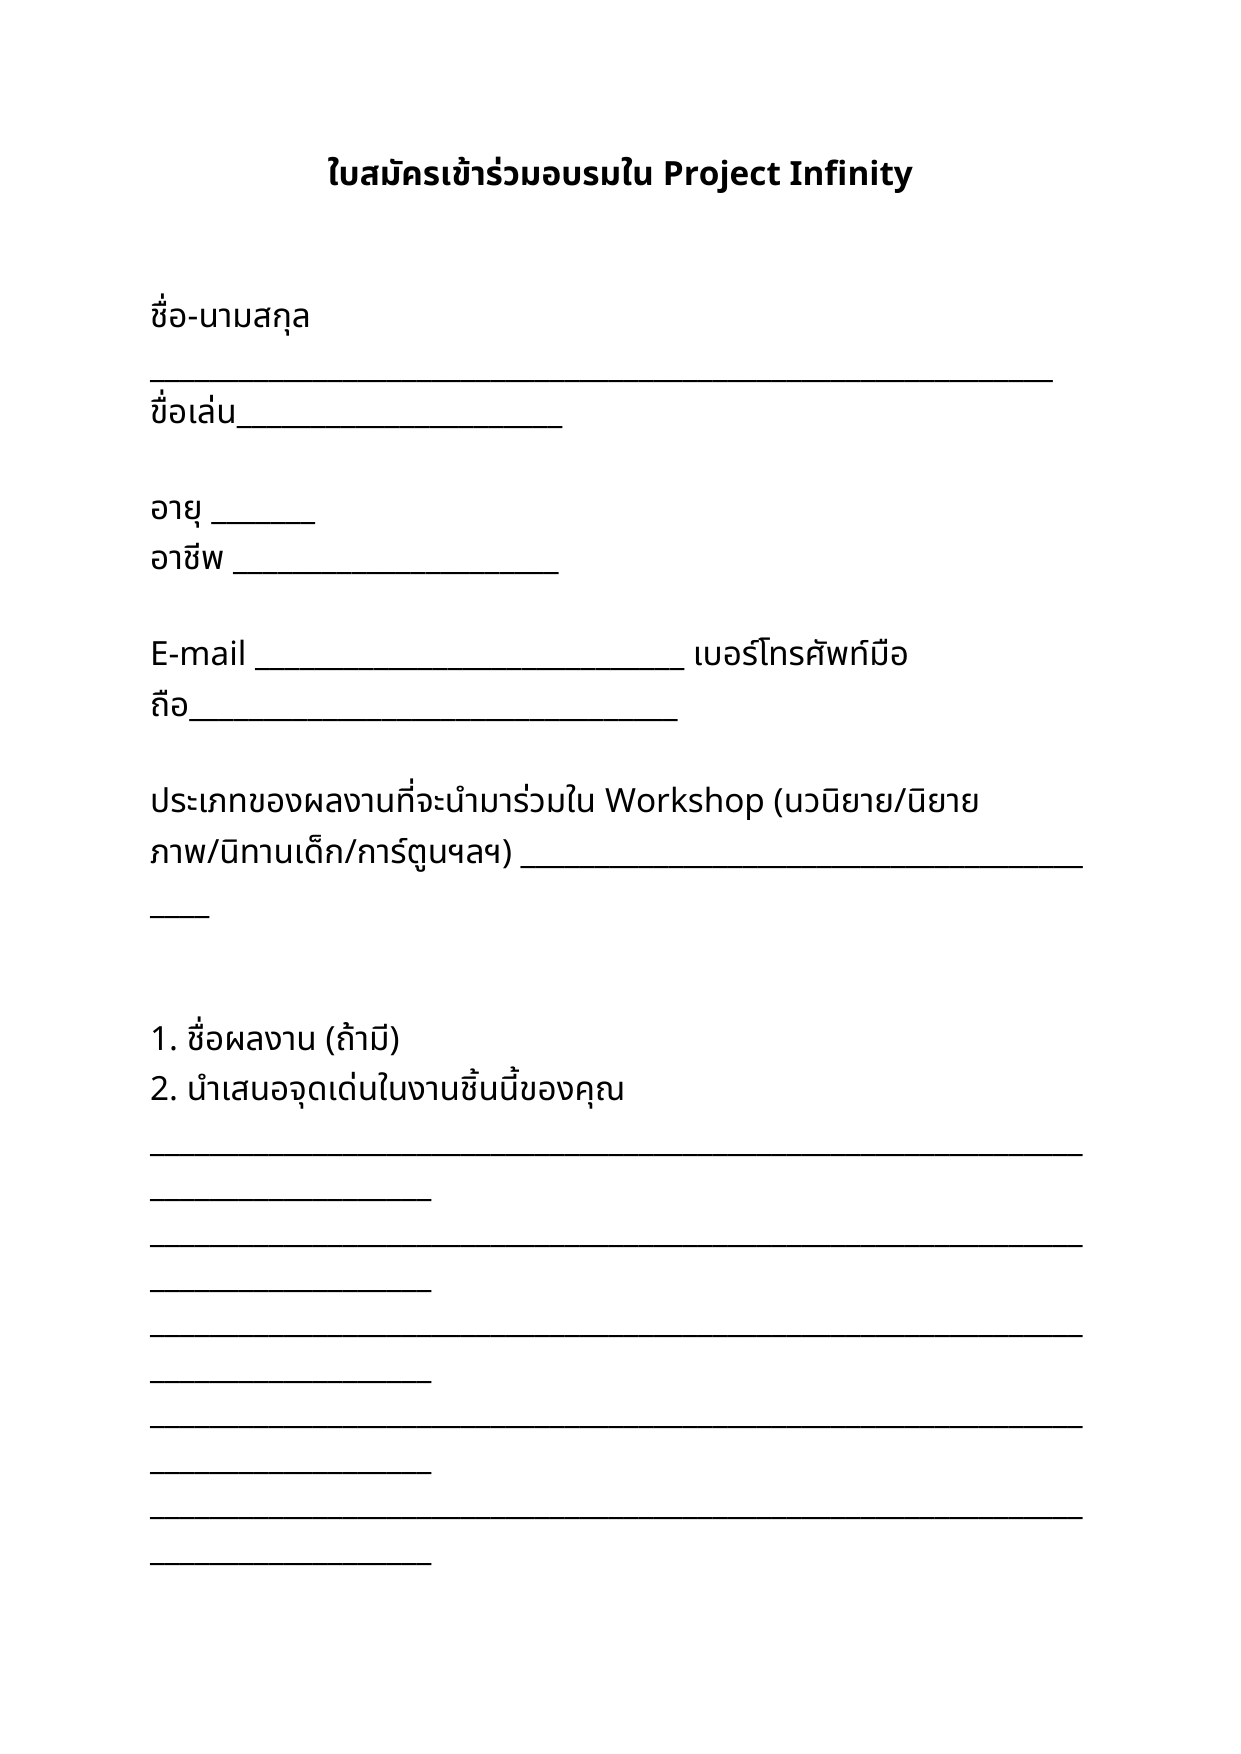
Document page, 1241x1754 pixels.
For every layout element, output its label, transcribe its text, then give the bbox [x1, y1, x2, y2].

text __________________________________________________________________________________ [150, 1297, 1090, 1388]
text ใบสมัครเข้าร่วมอบรมใน Project Infinity [150, 150, 1090, 201]
text __________________________________________________________________________________ [150, 1116, 1090, 1206]
text __________________________________________________________________________________ [150, 1206, 1090, 1297]
text E-mail _____________________________ เบอร์โทรศัพท์มือถือ_________________________________ [150, 630, 1090, 731]
text อายุ _______ [150, 483, 1090, 534]
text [150, 1388, 1090, 1479]
text ขื่อเล่น______________________ [150, 387, 1090, 438]
text ชื่อ-นามสกุล _____________________________________________________________ [150, 291, 1090, 387]
text ประเภทของผลงานที่จะนำมาร่วมใน Workshop (นวนิยาย/นิยายภาพ/นิทานเด็ก/การ์ตูนฯลฯ) __________________________________________ [150, 777, 1090, 923]
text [150, 1479, 1090, 1570]
text 1. ชื่อผลงาน (ถ้ามี) [150, 1014, 1090, 1065]
text 2. นำเสนอจุดเด่นในงานชิ้นนี้ของคุณ [150, 1065, 1090, 1116]
text อาชีพ ______________________ [150, 534, 1090, 585]
